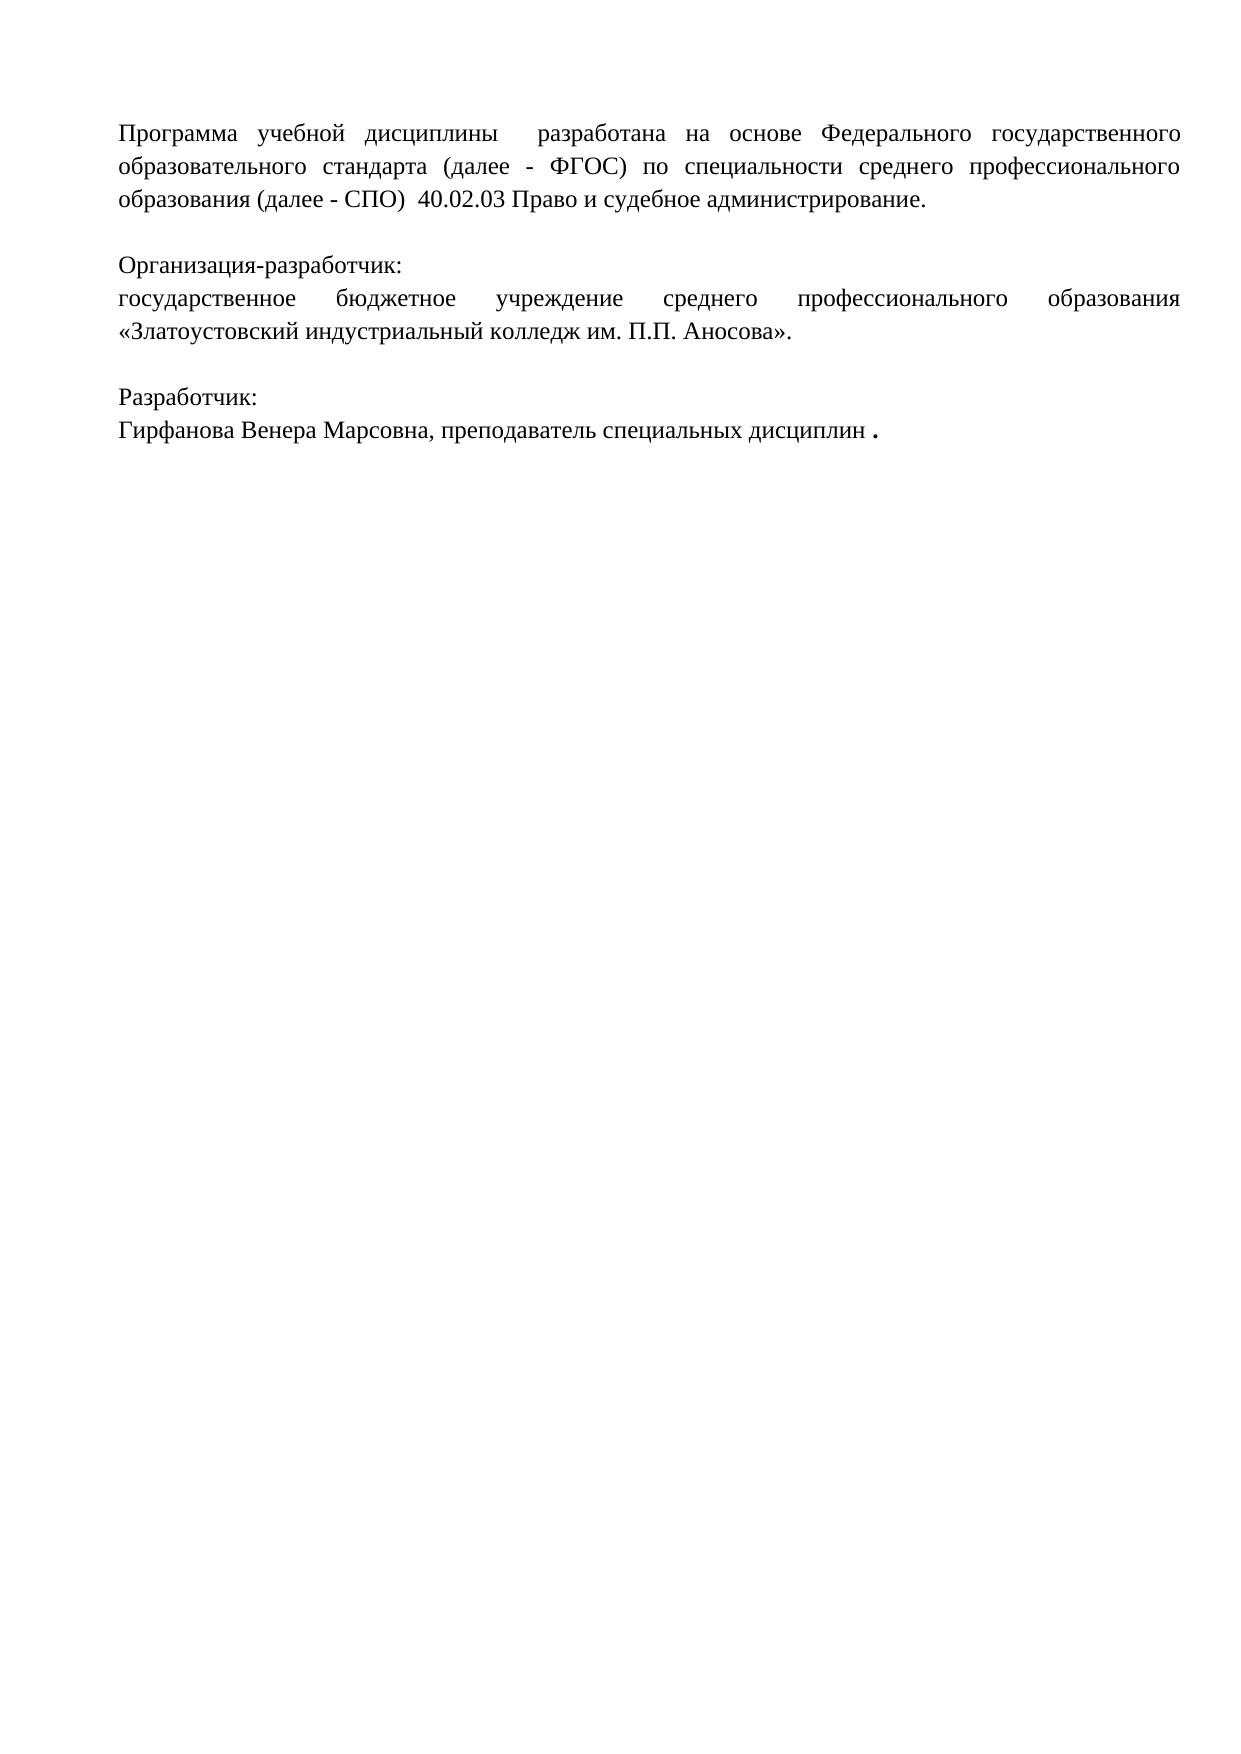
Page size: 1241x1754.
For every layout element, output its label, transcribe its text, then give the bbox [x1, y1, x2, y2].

text Разработчик: [118, 382, 1181, 411]
text Организация-разработчик: [118, 250, 1181, 279]
text Гирфанова Венера Марсовна, преподаватель специальных дисциплин . [118, 415, 1181, 444]
text государственное бюджетное учреждение среднего профессионального образования «Златоустовский индустриальный колледж им. П.П. Аносова». [118, 283, 1181, 345]
text Программа учебной дисциплины разработана на основе Федерального государственного образовательного стандарта (далее - ФГОС) по специальности среднего профессионального образования (далее - СПО) 40.02.03 Право и судебное администрирование. [118, 118, 1181, 213]
